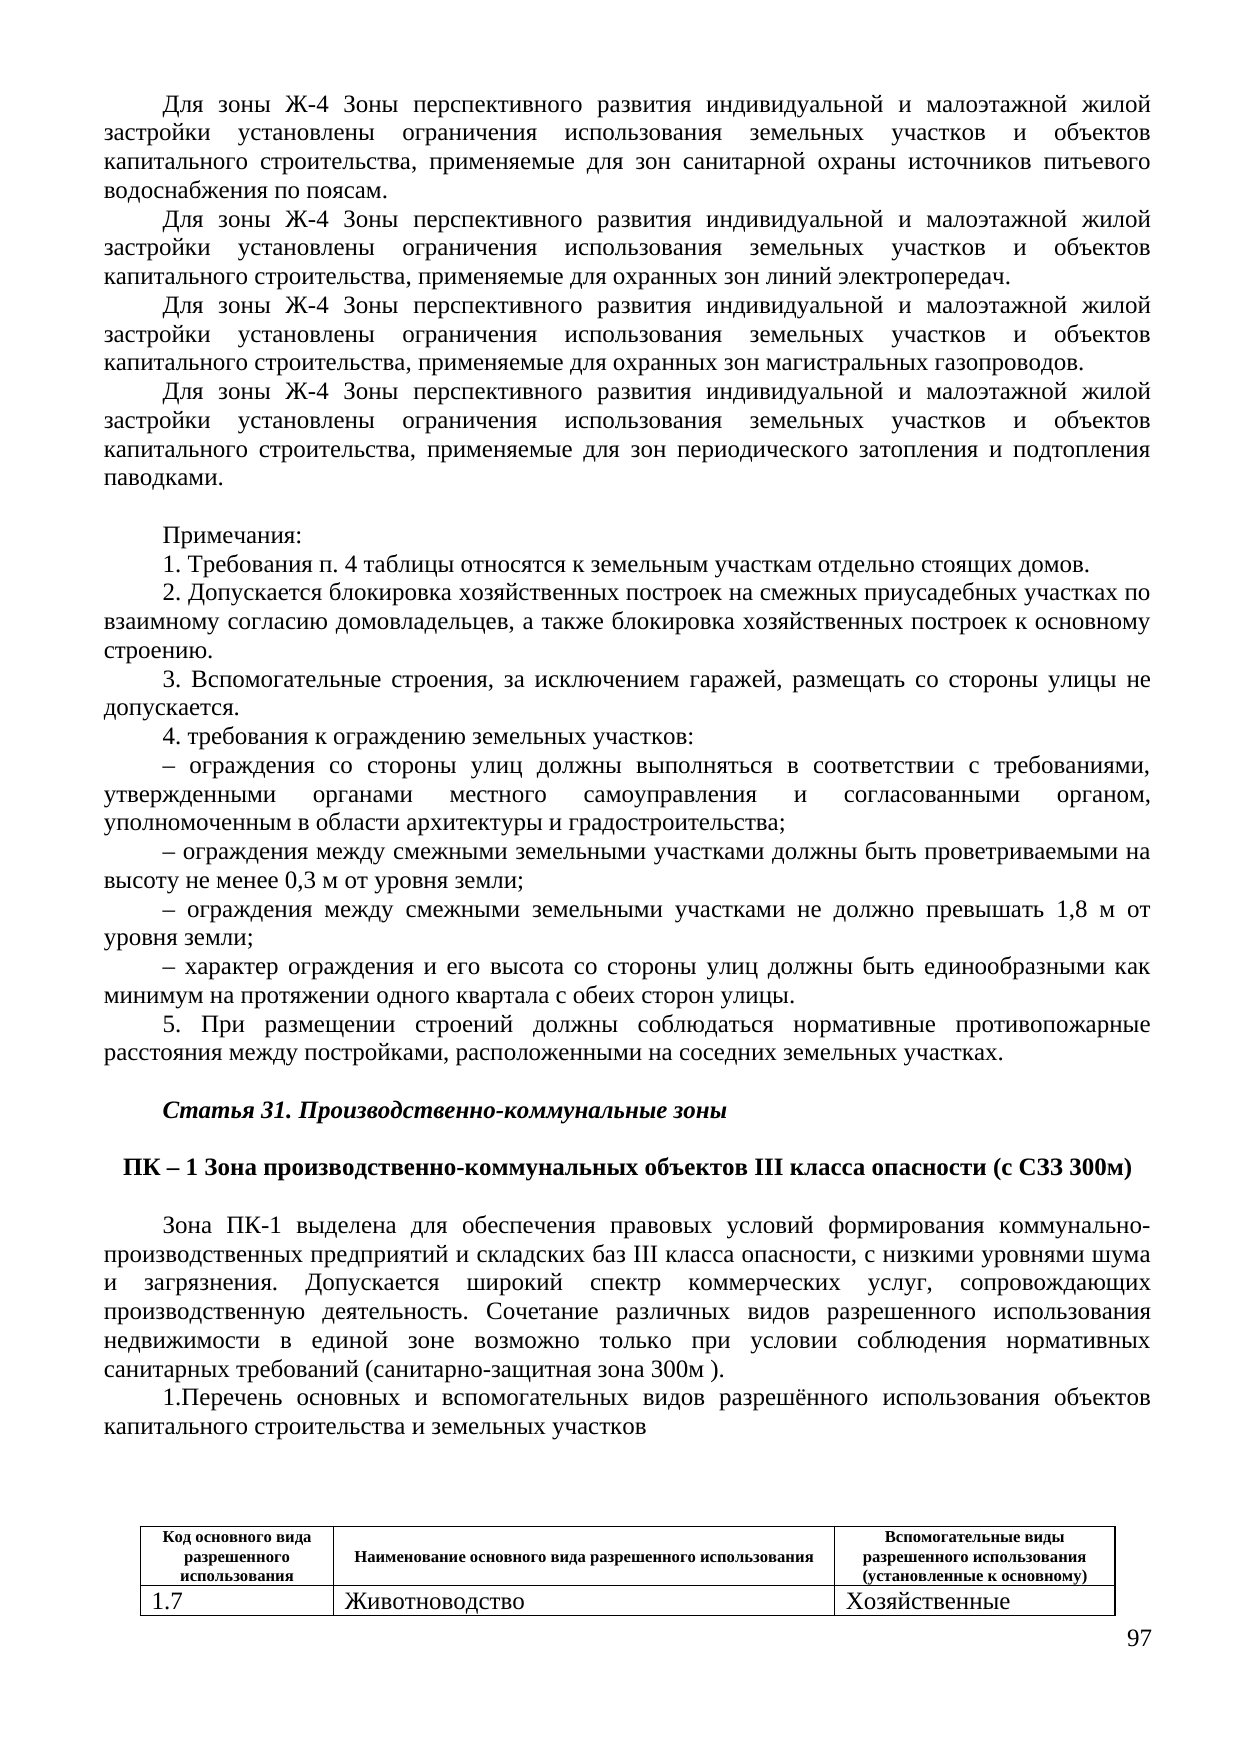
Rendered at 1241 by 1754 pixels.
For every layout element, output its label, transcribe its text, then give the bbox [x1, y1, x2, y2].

text 1. Требования п. 4 таблицы относятся к земельным участкам отдельно стоящих домов. [103, 549, 1152, 577]
text – ограждения со стороны улиц должны выполняться в соответствии с требованиями, утвержденными органами местного самоуправления и согласованными органом, уполномоченным в области архитектуры и градостроительства; [103, 750, 1152, 836]
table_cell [835, 1586, 1114, 1614]
text 2. Допускается блокировка хозяйственных построек на смежных приусадебных участках по взаимному согласию домовладельцев, а также блокировка хозяйственных построек к основному строению. [103, 577, 1152, 664]
text Для зоны Ж-4 Зоны перспективного развития индивидуальной и малоэтажной жилой застройки установлены ограничения использования земельных участков и объектов капитального строительства, применяемые для охранных зон магистральных газопроводов. [103, 290, 1152, 376]
text 3. Вспомогательные строения, за исключением гаражей, размещать со стороны улицы не допускается. [103, 664, 1152, 721]
table_header Вспомогательные виды разрешенного использования (установленные к основному) [835, 1527, 1114, 1585]
text 5. При размещении строений должны соблюдаться нормативные противопожарные расстояния между постройками, расположенными на соседних земельных участках. [103, 1009, 1152, 1066]
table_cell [334, 1586, 834, 1614]
text Статья 31. Производственно-коммунальные зоны [103, 1095, 1152, 1124]
text Примечания: [103, 520, 1152, 549]
table_cell 1.7 [141, 1586, 333, 1614]
text Для зоны Ж-4 Зоны перспективного развития индивидуальной и малоэтажной жилой застройки установлены ограничения использования земельных участков и объектов капитального строительства, применяемые для зон периодического затопления и подтопления паводками. [103, 376, 1152, 491]
text Для зоны Ж-4 Зоны перспективного развития индивидуальной и малоэтажной жилой застройки установлены ограничения использования земельных участков и объектов капитального строительства, применяемые для зон санитарной охраны источников питьевого водоснабжения по поясам. [103, 89, 1152, 204]
text 1.Перечень основных и вспомогательных видов разрешённого использования объектов капитального строительства и земельных участков [103, 1382, 1152, 1440]
text Зона ПК-1 выделена для обеспечения правовых условий формирования коммунально-производственных предприятий и складских баз III класса опасности, с низкими уровнями шума и загрязнения. Допускается широкий спектр коммерческих услуг, сопровождающих производственную деятельность. Сочетание различных видов разрешенного использования недвижимости в единой зоне возможно только при условии соблюдения нормативных санитарных требований (санитарно-защитная зона 300м ). [103, 1210, 1152, 1382]
table_header Код основного вида разрешенного использования [141, 1527, 333, 1585]
text – ограждения между смежными земельными участками не должно превышать 1,8 м от уровня земли; [103, 894, 1152, 951]
text – характер ограждения и его высота со стороны улиц должны быть единообразными как минимум на протяжении одного квартала с обеих сторон улицы. [103, 951, 1152, 1009]
text Для зоны Ж-4 Зоны перспективного развития индивидуальной и малоэтажной жилой застройки установлены ограничения использования земельных участков и объектов капитального строительства, применяемые для охранных зон линий электропередач. [103, 204, 1152, 290]
table_header Наименование основного вида разрешенного использования [334, 1527, 834, 1585]
text – ограждения между смежными земельными участками должны быть проветриваемыми на высоту не менее от уровня земли; [103, 836, 1152, 894]
text 4. требования к ограждению земельных участков: [103, 721, 1152, 750]
text ПК – 1 Зона производственно-коммунальных объектов III класса опасности (с СЗЗ 300м) [103, 1152, 1152, 1181]
